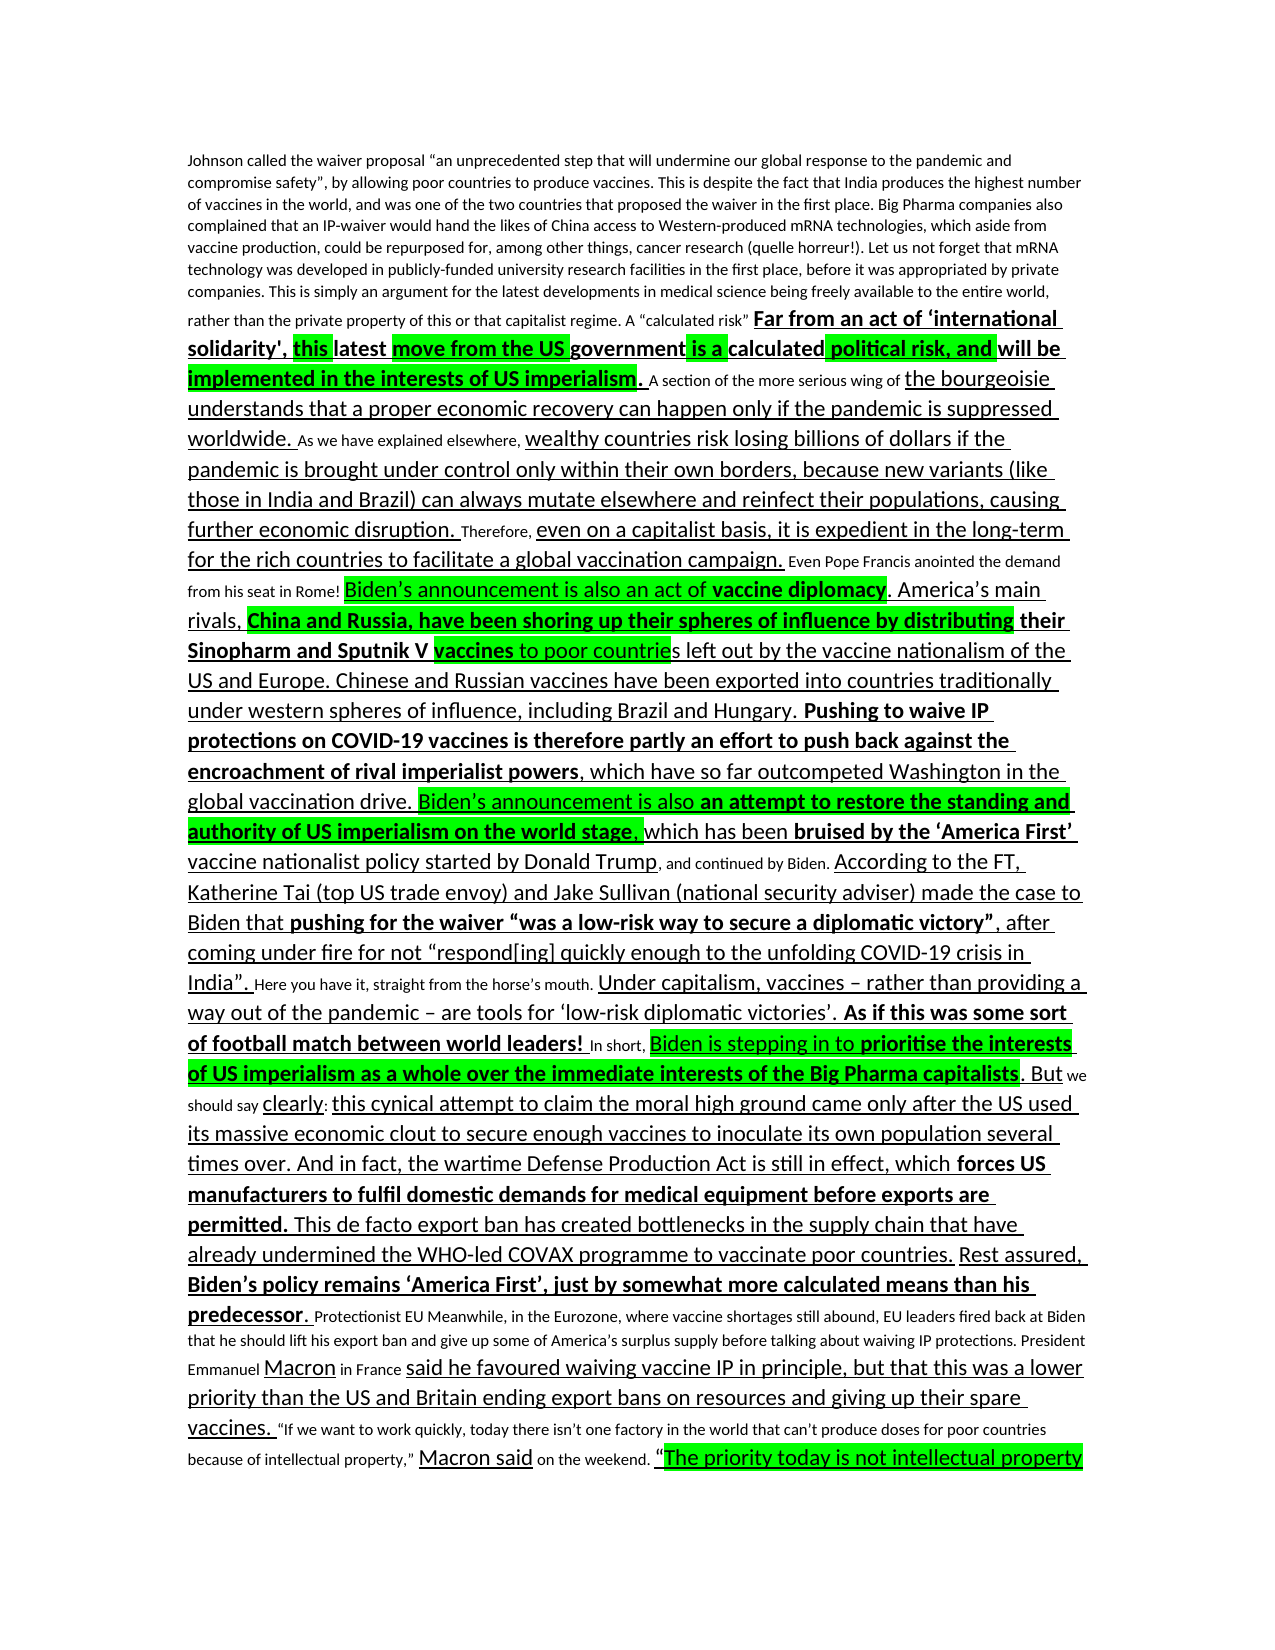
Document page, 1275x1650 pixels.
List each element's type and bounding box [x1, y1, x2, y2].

text [187, 150, 1087, 1471]
